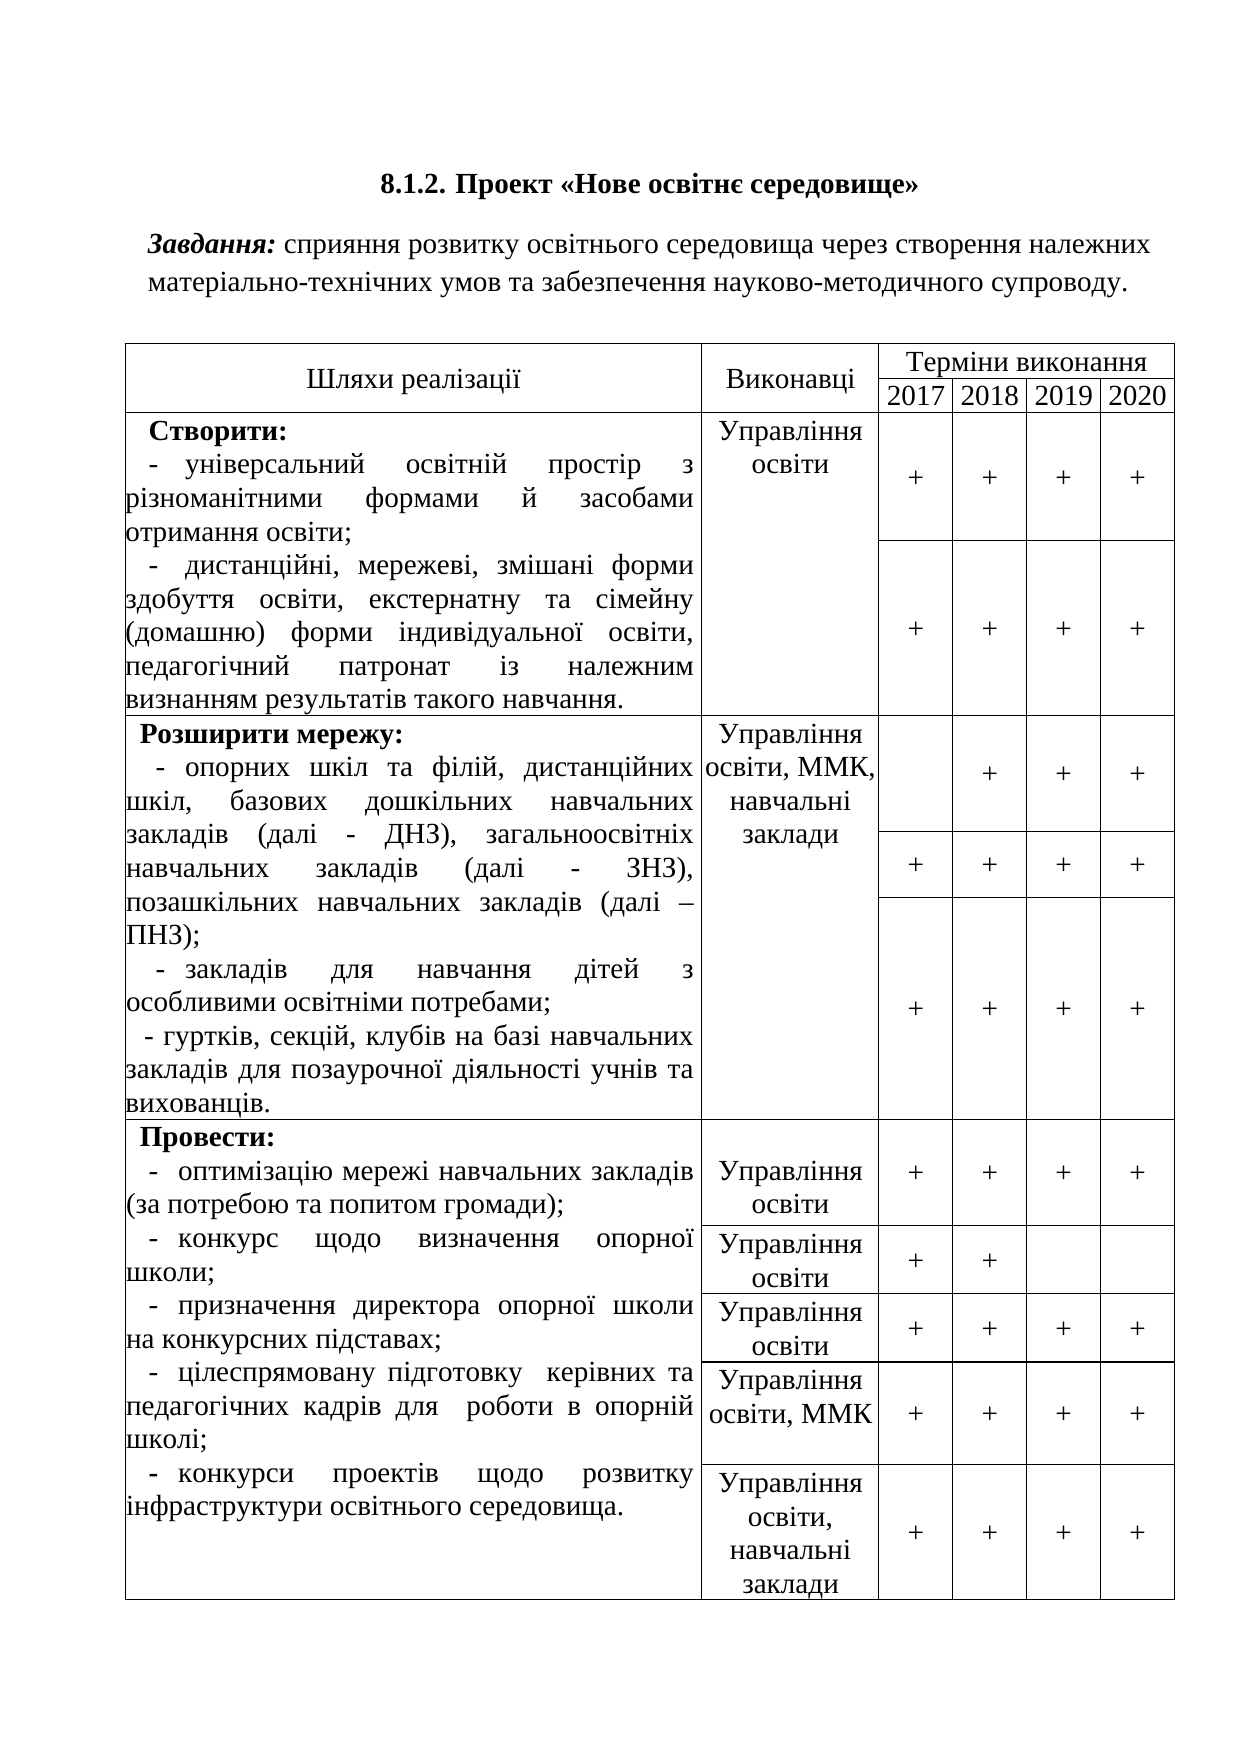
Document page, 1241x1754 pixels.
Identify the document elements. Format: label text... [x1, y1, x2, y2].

text Завдання: сприяння розвитку освітнього середовища через створення належних матеріально-технічних умов та забезпечення науково-методичного супроводу. [148, 226, 1152, 298]
table_cell + [1027, 898, 1100, 1118]
table_cell + [1101, 1363, 1174, 1464]
table_cell Управління освіти [702, 1120, 878, 1225]
table_cell [1027, 1226, 1100, 1293]
table_cell + [1101, 832, 1174, 897]
table_cell + [1101, 1294, 1174, 1361]
table_cell + [1101, 1465, 1174, 1599]
table_cell Управління освіти, ММК, навчальні заклади [702, 716, 878, 1118]
table_cell + [879, 541, 952, 715]
table_cell + [1027, 832, 1100, 897]
table_cell + [953, 541, 1026, 715]
table_cell + [1027, 1120, 1100, 1225]
table_cell + [953, 1363, 1026, 1464]
table_cell Управління освіти [702, 413, 878, 715]
table_cell 2017 [879, 379, 952, 412]
table_cell + [879, 1465, 952, 1599]
table_cell Управління освіти [702, 1226, 878, 1293]
table_cell + [1027, 716, 1100, 831]
table_cell Управління освіти, навчальні заклади [702, 1465, 878, 1599]
table_cell + [1027, 541, 1100, 715]
table_cell Управління освіти, ММК [702, 1363, 878, 1464]
table_cell Створити: універсальний освітній простір з різноманітними формами й засобами отримання освіти; дистанційні, мережеві, змішані форми здобуття освіти, екстернатну та сімейну (домашню) форми індивідуальної освіти, педагогічний патронат із належним визнанням результатів такого навчання. [126, 413, 701, 715]
table_header Терміни виконання [879, 344, 1174, 377]
table_cell + [953, 832, 1026, 897]
table_cell + [953, 413, 1026, 540]
table_cell Управління освіти [702, 1294, 878, 1361]
table_cell + [1101, 716, 1174, 831]
table_cell + [879, 413, 952, 540]
table_cell 2019 [1027, 379, 1100, 412]
table_cell 2018 [953, 379, 1026, 412]
table_cell + [953, 1465, 1026, 1599]
table_header Виконавці [702, 344, 878, 412]
table_cell + [879, 1226, 952, 1293]
table_cell + [953, 1294, 1026, 1361]
table_cell + [953, 1120, 1026, 1225]
table_cell + [1101, 541, 1174, 715]
table_cell Провести: оптимізацію мережі навчальних закладів (за потребою та попитом громади); конкурс щодо визначення опорної школи; призначення директора опорної школи на конкурсних підставах; цілеспрямовану підготовку керівних та педагогічних кадрів для роботи в опорній школі; конкурси проектів щодо розвитку інфраструктури освітнього середовища. [126, 1120, 701, 1599]
table_header Шляхи реалізації [126, 344, 701, 412]
table_cell + [1027, 1363, 1100, 1464]
table_cell + [953, 898, 1026, 1118]
table_cell 2020 [1101, 379, 1174, 412]
table_cell + [1101, 1120, 1174, 1225]
table_cell + [879, 1120, 952, 1225]
table_cell + [879, 898, 952, 1118]
list Проект «Нове освітнє середовище» [148, 166, 1152, 200]
table_cell [879, 716, 952, 831]
table_cell + [1027, 1465, 1100, 1599]
table_cell + [1101, 413, 1174, 540]
table_cell + [1027, 413, 1100, 540]
table_cell + [953, 1226, 1026, 1293]
table_cell [1101, 1226, 1174, 1293]
table_cell + [879, 1363, 952, 1464]
table_cell + [879, 832, 952, 897]
table_cell + [1027, 1294, 1100, 1361]
table_cell + [1101, 898, 1174, 1118]
table_cell + [953, 716, 1026, 831]
table_cell Розширити мережу: опорних шкіл та філій, дистанційних шкіл, базових дошкільних навчальних закладів (далі - ДНЗ), загальноосвітніх навчальних закладів (далі - ЗНЗ), позашкільних навчальних закладів (далі –ПНЗ); закладів для навчання дітей з особливими освітніми потребами; - гуртків, секцій, клубів на базі навчальних закладів для позаурочної діяльності учнів та вихованців. [126, 716, 701, 1118]
table_cell + [879, 1294, 952, 1361]
